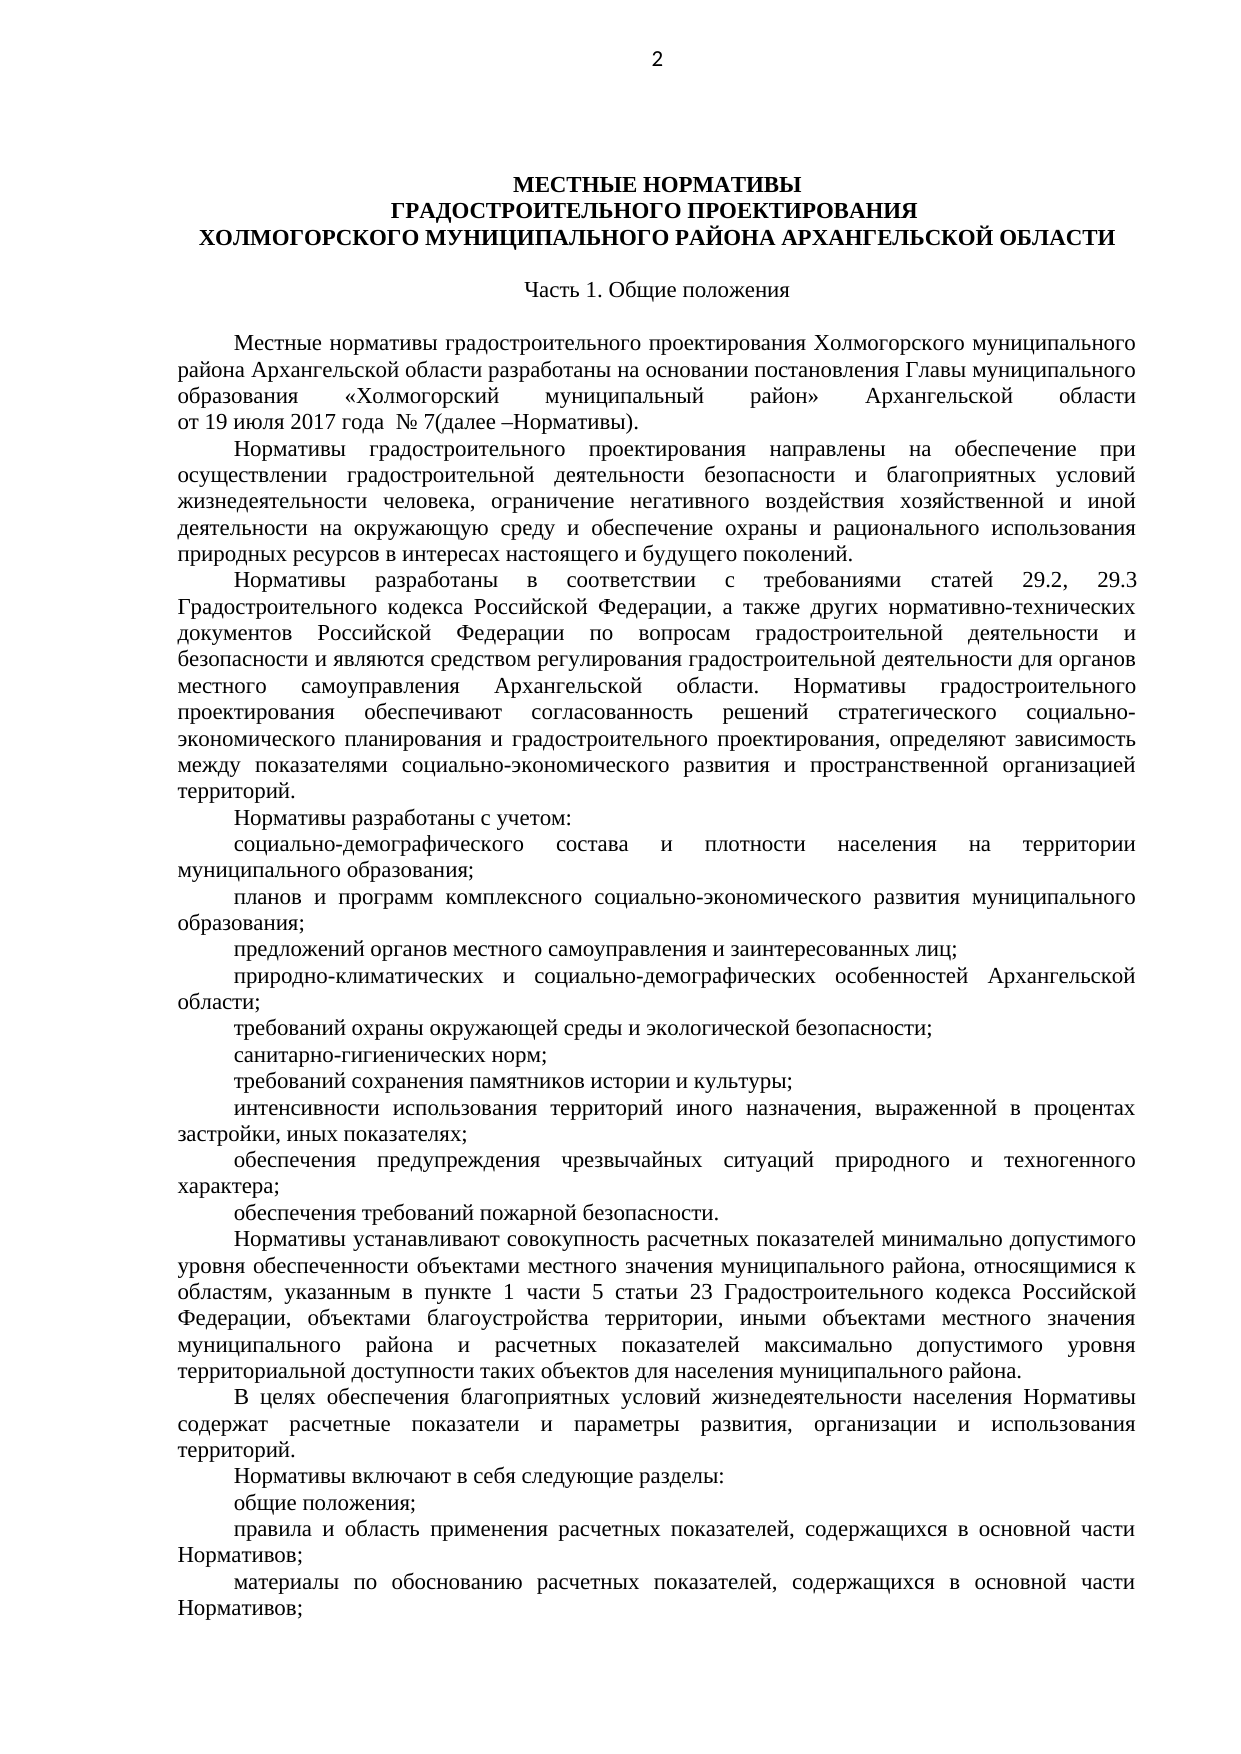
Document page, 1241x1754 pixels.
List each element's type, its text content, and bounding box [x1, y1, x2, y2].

text санитарно-гигиенических норм; [177, 1041, 1137, 1067]
text требований охраны окружающей среды и экологической безопасности; [177, 1014, 1137, 1041]
text социально-демографического состава и плотности населения на территории муниципального образования; [177, 830, 1137, 883]
text требований сохранения памятников истории и культуры; [177, 1067, 1137, 1093]
text обеспечения предупреждения чрезвычайных ситуаций природного и техногенного характера; [177, 1146, 1137, 1199]
text Нормативы включают в себя следующие разделы: [177, 1462, 1137, 1489]
text правила и область применения расчетных показателей, содержащихся в основной части Нормативов; [177, 1515, 1137, 1568]
text обеспечения требований пожарной безопасности. [177, 1199, 1137, 1225]
title МЕСТНЫЕ НОРМАТИВЫ [177, 171, 1137, 197]
text Нормативы градостроительного проектирования направлены на обеспечение при осуществлении градостроительной деятельности безопасности и благоприятных условий жизнедеятельности человека, ограничение негативного воздействия хозяйственной и иной деятельности на окружающую среду и обеспечение охраны и рационального использования природных ресурсов в интересах настоящего и будущего поколений. [177, 435, 1137, 566]
title ГРАДОСТРОИТЕЛЬНОГО ПРОЕКТИРОВАНИЯ ХОЛМОГОРСКОГО МУНИЦИПАЛЬНОГО РАЙОНА АРХАНГЕЛЬСКОЙ ОБЛАСТИ [177, 197, 1137, 250]
text общие положения; [177, 1489, 1137, 1515]
text В целях обеспечения благоприятных условий жизнедеятельности населения Нормативы содержат расчетные показатели и параметры развития, организации и использования территорий. [177, 1383, 1137, 1462]
text Нормативы разработаны в соответствии с требованиями статей 29.2, 29.3 Градостроительного кодекса Российской Федерации, а также других нормативно-технических документов Российской Федерации по вопросам градостроительной деятельности и безопасности и являются средством регулирования градостроительной деятельности для органов местного самоуправления Архангельской области. Нормативы градостроительного проектирования обеспечивают согласованность решений стратегического социально-экономического планирования и градостроительного проектирования, определяют зависимость между показателями социально-экономического развития и пространственной организацией территорий. [177, 566, 1137, 804]
text предложений органов местного самоуправления и заинтересованных лиц; [177, 935, 1137, 962]
text природно-климатических и социально-демографических особенностей Архангельской области; [177, 962, 1137, 1014]
text материалы по обоснованию расчетных показателей, содержащихся в основной части Нормативов; [177, 1568, 1137, 1621]
text интенсивности использования территорий иного назначения, выраженной в процентах застройки, иных показателях; [177, 1093, 1137, 1146]
text планов и программ комплексного социально-экономического развития муниципального образования; [177, 883, 1137, 935]
text Часть 1. Общие положения [177, 277, 1137, 303]
text Нормативы разработаны с учетом: [177, 804, 1137, 830]
text Нормативы устанавливают совокупность расчетных показателей минимально допустимого уровня обеспеченности объектами местного значения муниципального района, относящимися к областям, указанным в пункте 1 части 5 статьи 23 Градостроительного кодекса Российской Федерации, объектами благоустройства территории, иными объектами местного значения муниципального района и расчетных показателей максимально допустимого уровня территориальной доступности таких объектов для населения муниципального района. [177, 1225, 1137, 1383]
text Местные нормативы градостроительного проектирования Холмогорского муниципального района Архангельской области разработаны на основании постановления Главы муниципального образования «Холмогорский муниципальный район» Архангельской области от 19 июля 2017 года № 7(далее –Нормативы). [177, 329, 1137, 435]
